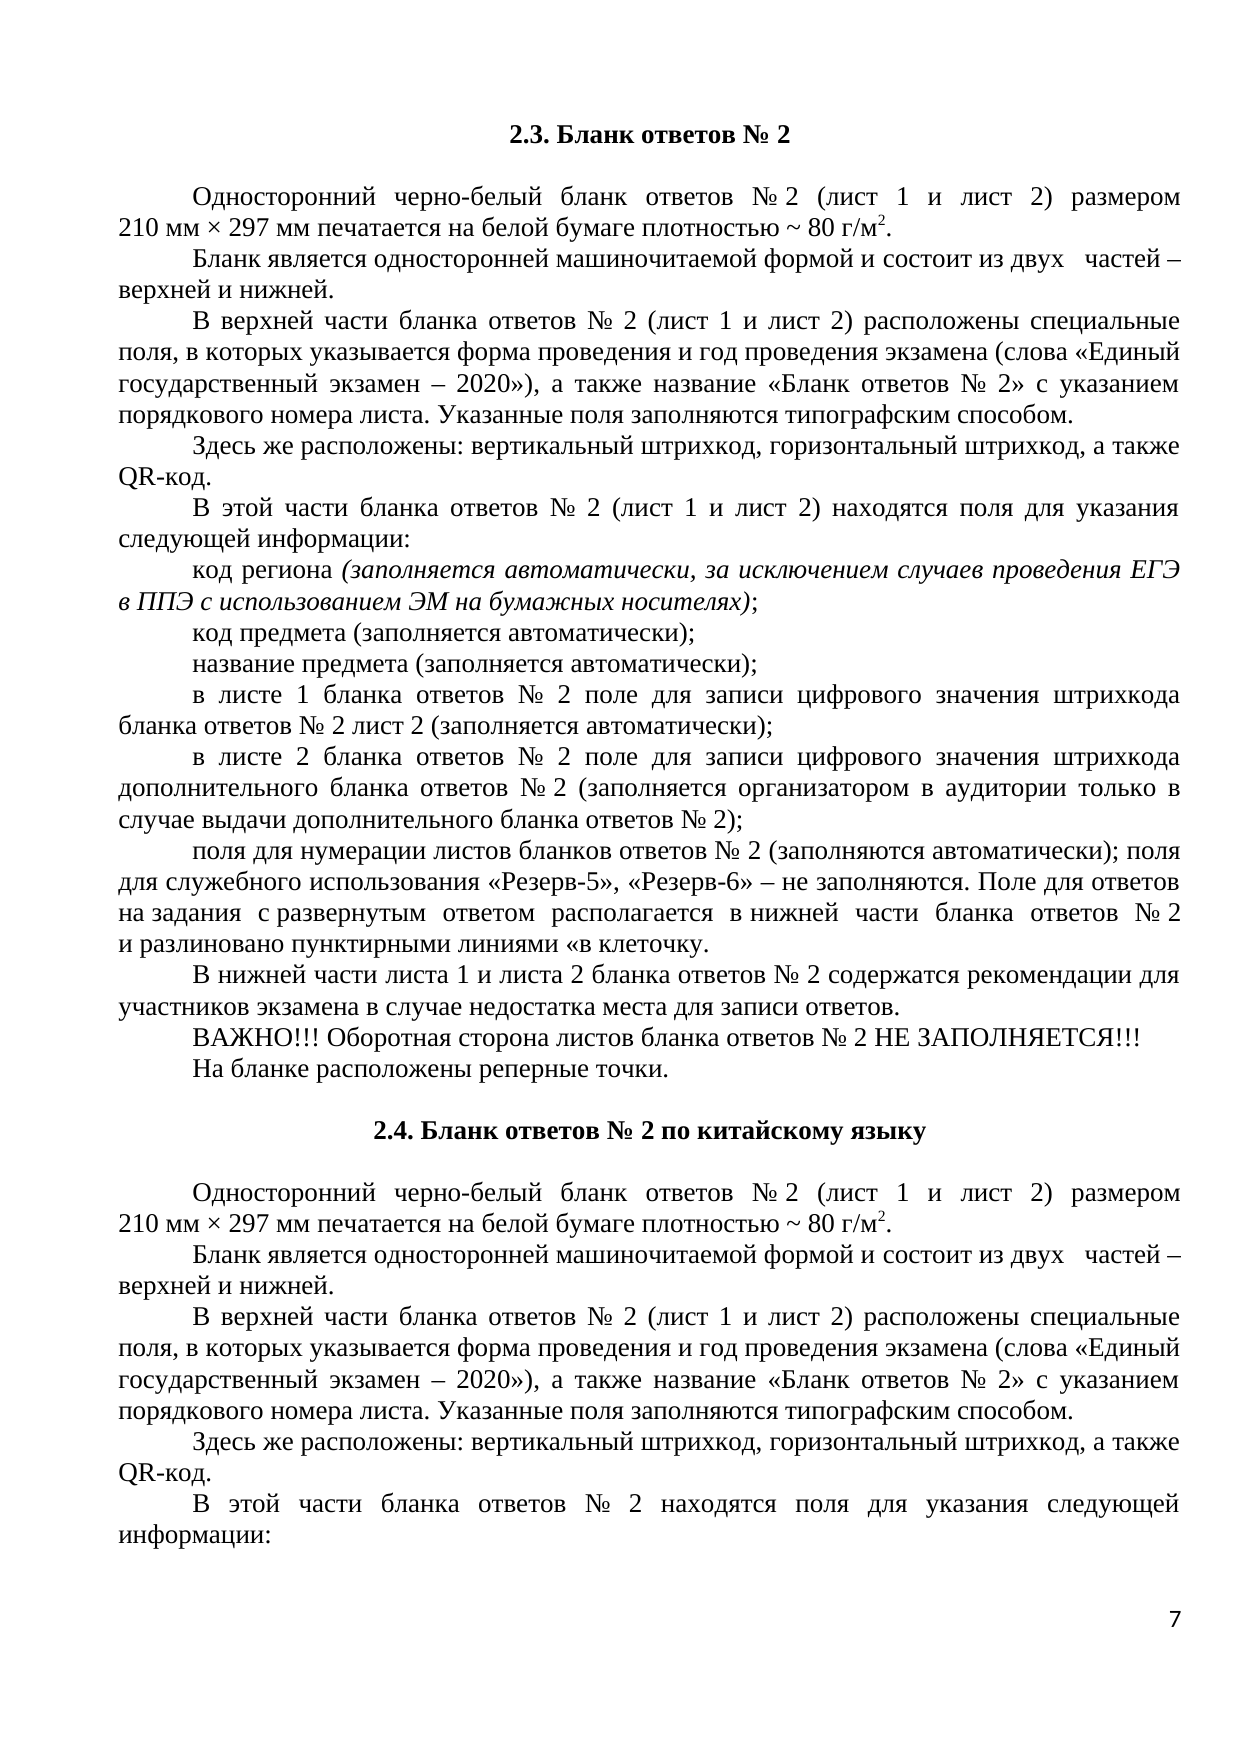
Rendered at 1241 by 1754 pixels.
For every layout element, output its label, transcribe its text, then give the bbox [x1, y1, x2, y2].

text На бланке расположены реперные точки. [118, 1052, 1181, 1083]
subtitle 2.4. Бланк ответов № 2 по китайскому языку [118, 1114, 1181, 1145]
text Здесь же расположены: вертикальный штрихкод, горизонтальный штрихкод, а также QR-код. [118, 429, 1181, 491]
text в листе 1 бланка ответов № 2 поле для записи цифрового значения штрихкода бланка ответов № 2 лист 2 (заполняется автоматически); [118, 678, 1181, 740]
text В этой части бланка ответов № 2 находятся поля для указания следующей информации: [118, 1487, 1181, 1549]
text код предмета (заполняется автоматически); [118, 616, 1181, 647]
text Односторонний черно-белый бланк ответов № 2 (лист 1 и лист 2) размером × 297 мм печатается на белой бумаге плотностью ~ 80 г/м2. [118, 180, 1181, 242]
text ВАЖНО!!! Оборотная сторона листов бланка ответов № 2 НЕ ЗАПОЛНЯЕТСЯ!!! [118, 1021, 1181, 1052]
text В верхней части бланка ответов № 2 (лист 1 и лист 2) расположены специальные поля, в которых указывается форма проведения и год проведения экзамена (слова «Единый государственный экзамен – 2020»), а также название «Бланк ответов № 2» с указанием порядкового номера листа. Указанные поля заполняются типографским способом. [118, 304, 1181, 429]
text В нижней части листа 1 и листа 2 бланка ответов № 2 содержатся рекомендации для участников экзамена в случае недостатка места для записи ответов. [118, 958, 1181, 1021]
text В этой части бланка ответов № 2 (лист 1 и лист 2) находятся поля для указания следующей информации: [118, 491, 1181, 553]
text В верхней части бланка ответов № 2 (лист 1 и лист 2) расположены специальные поля, в которых указывается форма проведения и год проведения экзамена (слова «Единый государственный экзамен – 2020»), а также название «Бланк ответов № 2» с указанием порядкового номера листа. Указанные поля заполняются типографским способом. [118, 1300, 1181, 1425]
text Здесь же расположены: вертикальный штрихкод, горизонтальный штрихкод, а также QR-код. [118, 1425, 1181, 1487]
text Односторонний черно-белый бланк ответов № 2 (лист 1 и лист 2) размером × 297 мм печатается на белой бумаге плотностью ~ 80 г/м2. [118, 1176, 1181, 1238]
text код региона (заполняется автоматически, за исключением случаев проведения ЕГЭ в ППЭ с использованием ЭМ на бумажных носителях); [118, 553, 1181, 616]
text Бланк является односторонней машиночитаемой формой и состоит из двух частей – верхней и нижней. [118, 242, 1181, 304]
text название предмета (заполняется автоматически); [118, 647, 1181, 678]
text Бланк является односторонней машиночитаемой формой и состоит из двух частей – верхней и нижней. [118, 1238, 1181, 1300]
subtitle 2.3. Бланк ответов № 2 [118, 118, 1181, 149]
text поля для нумерации листов бланков ответов № 2 (заполняются автоматически); поля для служебного использования «Резерв-5», «Резерв-6» – не заполняются. Поле для ответов на задания с развернутым ответом располагается в нижней части бланка ответов № 2 и разлиновано пунктирными линиями «в клеточку. [118, 834, 1181, 958]
text в листе 2 бланка ответов № 2 поле для записи цифрового значения штрихкода дополнительного бланка ответов № 2 (заполняется организатором в аудитории только в случае выдачи дополнительного бланка ответов № 2); [118, 740, 1181, 834]
